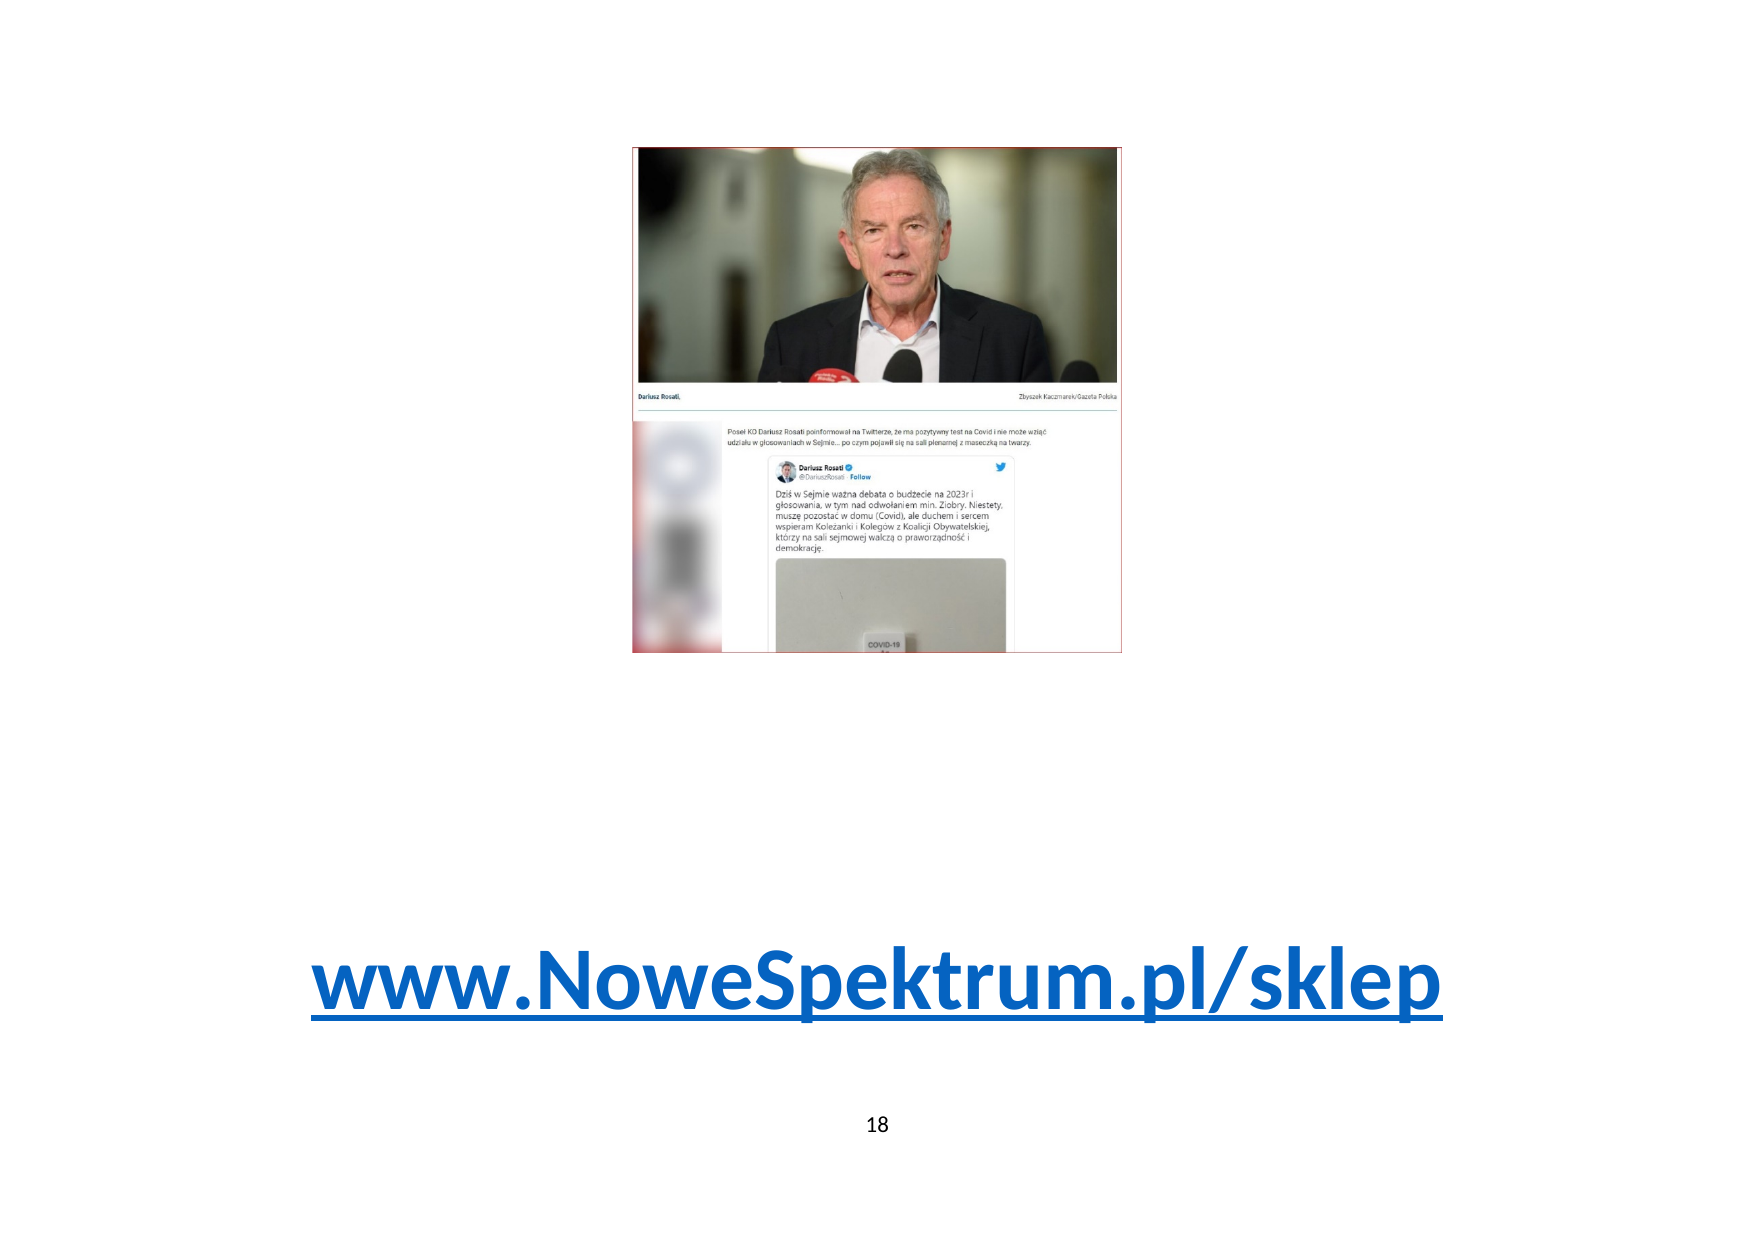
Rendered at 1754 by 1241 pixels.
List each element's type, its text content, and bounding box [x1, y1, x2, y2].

picture [632, 147, 1122, 653]
text www.NoweSpektrum.pl/sklep [148, 922, 1606, 1031]
